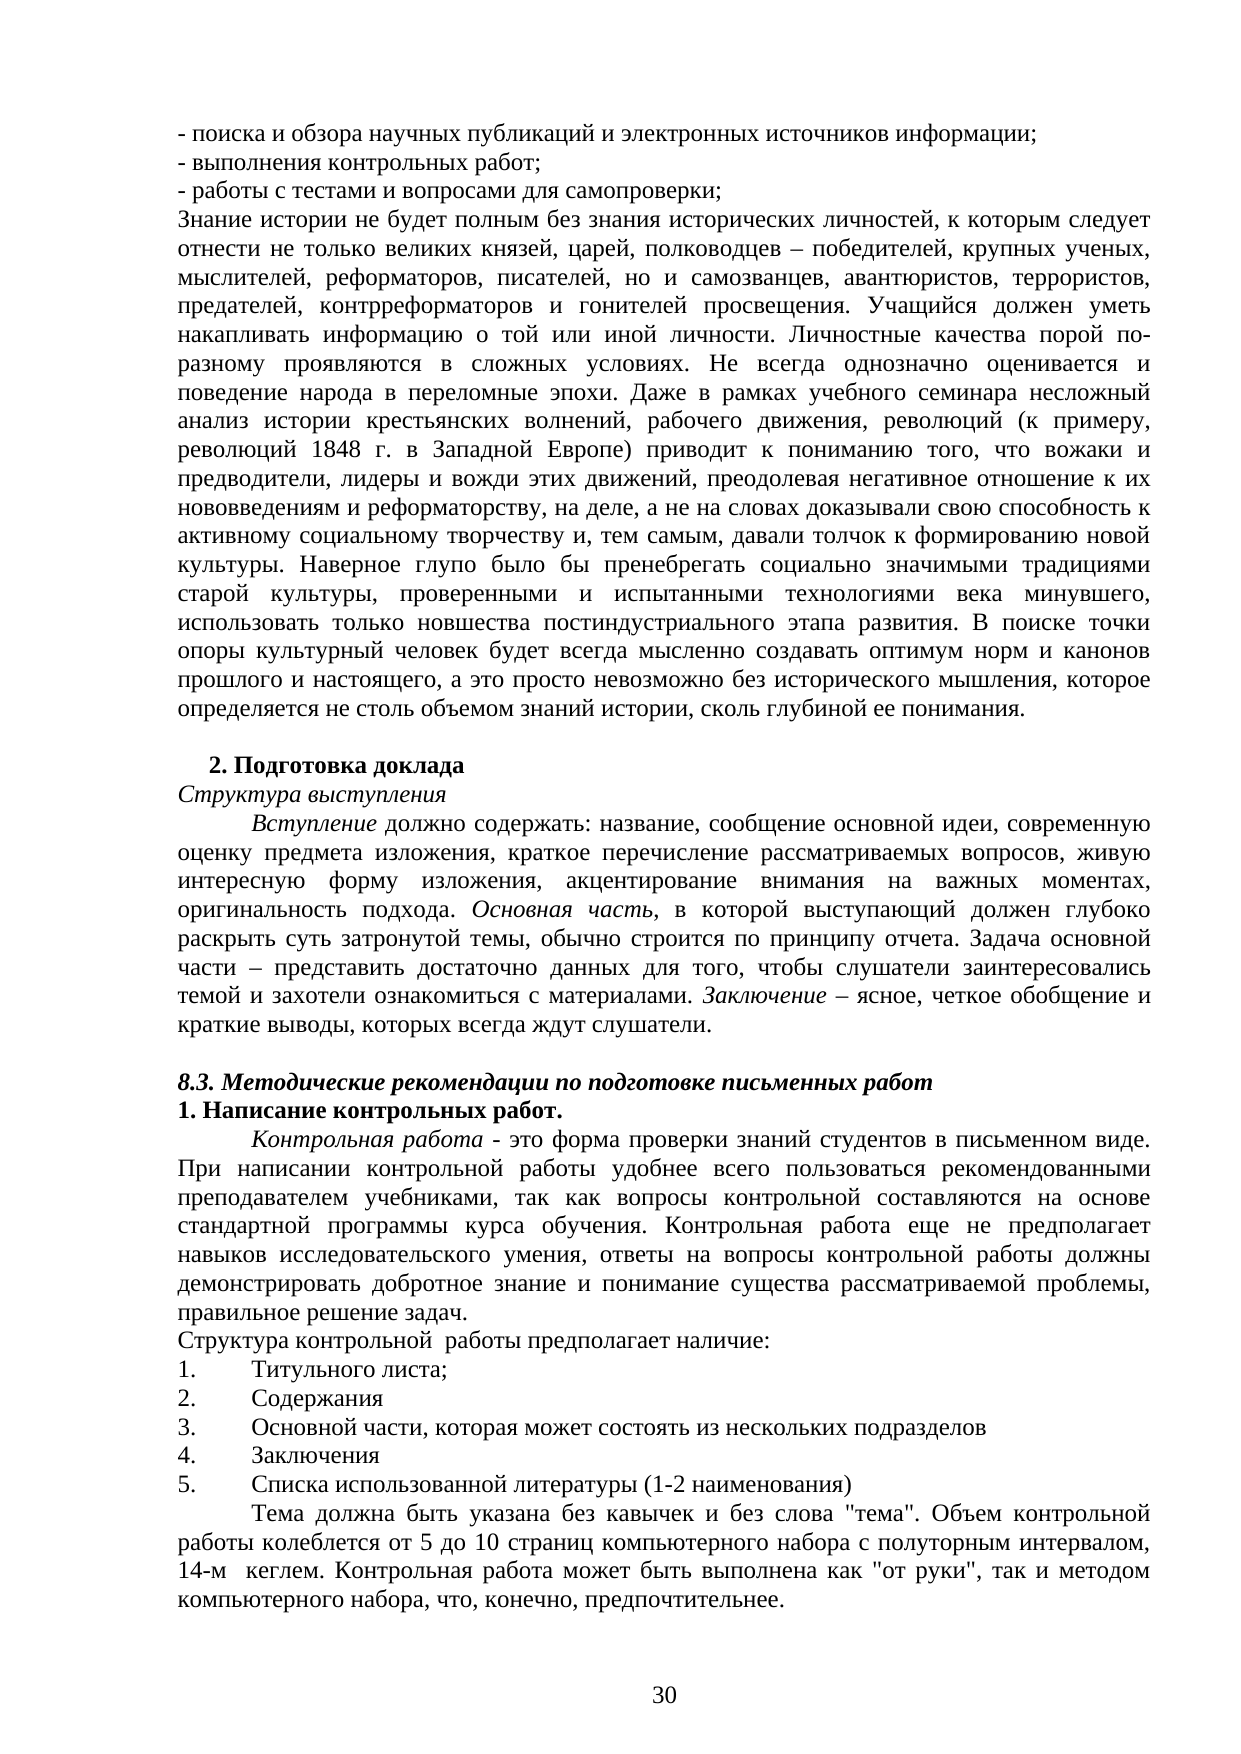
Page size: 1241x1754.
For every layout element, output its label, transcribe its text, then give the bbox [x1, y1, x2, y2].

text 1. Титульного листа; [177, 1354, 1152, 1383]
text Структура выступления [177, 779, 1152, 808]
text Вступление должно содержать: название, сообщение основной идеи, современную оценку предмета изложения, краткое перечисление рассматриваемых вопросов, живую интересную форму изложения, акцентирование внимания на важных моментах, оригинальность подхода. Основная часть, в которой выступающий должен глубоко раскрыть суть затронутой темы, обычно строится по принципу отчета. Задача основной части – представить достаточно данных для того, чтобы слушатели заинтересовались темой и захотели ознакомиться с материалами. Заключение – ясное, четкое обобщение и краткие выводы, которых всегда ждут слушатели. [177, 808, 1152, 1038]
text - поиска и обзора научных публикаций и электронных источников информации; [177, 118, 1152, 147]
text 2. Содержания [177, 1383, 1152, 1412]
text Знание истории не будет полным без знания исторических личностей, к которым следует отнести не только великих князей, царей, полководцев – победителей, крупных ученых, мыслителей, реформаторов, писателей, но и самозванцев, авантюристов, террористов, предателей, контрреформаторов и гонителей просвещения. Учащийся должен уметь накапливать информацию о той или иной личности. Личностные качества порой по-разному проявляются в сложных условиях. Не всегда однозначно оценивается и поведение народа в переломные эпохи. Даже в рамках учебного семинара несложный анализ истории крестьянских волнений, рабочего движения, революций (к примеру, революций 1848 г. в Западной Европе) приводит к пониманию того, что вожаки и предводители, лидеры и вожди этих движений, преодолевая негативное отношение к их нововведениям и реформаторству, на деле, а не на словах доказывали свою способность к активному социальному творчеству и, тем самым, давали толчок к формированию новой культуры. Наверное глупо было бы пренебрегать социально значимыми традициями старой культуры, проверенными и испытанными технологиями века минувшего, использовать только новшества постиндустриального этапа развития. В поиске точки опоры культурный человек будет всегда мысленно создавать оптимум норм и канонов прошлого и настоящего, а это просто невозможно без исторического мышления, которое определяется не столь объемом знаний истории, сколь глубиной ее понимания. [177, 204, 1152, 722]
text 3. Основной части, которая может состоять из нескольких подразделов [177, 1412, 1152, 1441]
text 2. Подготовка доклада [177, 751, 1152, 779]
text Структура контрольной работы предполагает наличие: [177, 1326, 1152, 1354]
text 8.3. Методические рекомендации по подготовке письменных работ [177, 1067, 1152, 1096]
text - выполнения контрольных работ; [177, 147, 1152, 176]
text - работы с тестами и вопросами для самопроверки; [177, 176, 1152, 204]
text Тема должна быть указана без кавычек и без слова "тема". Объем контрольной работы колеблется от 5 до 10 страниц компьютерного набора с полуторным интервалом, 14-м кеглем. Контрольная работа может быть выполнена как "от руки", так и методом компьютерного набора, что, конечно, предпочтительнее. [177, 1498, 1152, 1613]
text Контрольная работа - это форма проверки знаний студентов в письменном виде. При написании контрольной работы удобнее всего пользоваться рекомендованными преподавателем учебниками, так как вопросы контрольной составляются на основе стандартной программы курса обучения. Контрольная работа еще не предполагает навыков исследовательского умения, ответы на вопросы контрольной работы должны демонстрировать добротное знание и понимание существа рассматриваемой проблемы, правильное решение задач. [177, 1124, 1152, 1326]
text 4. Заключения [177, 1441, 1152, 1469]
text 1. Написание контрольных работ. [177, 1096, 1152, 1124]
text 5. Списка использованной литературы (1-2 наименования) [177, 1469, 1152, 1498]
